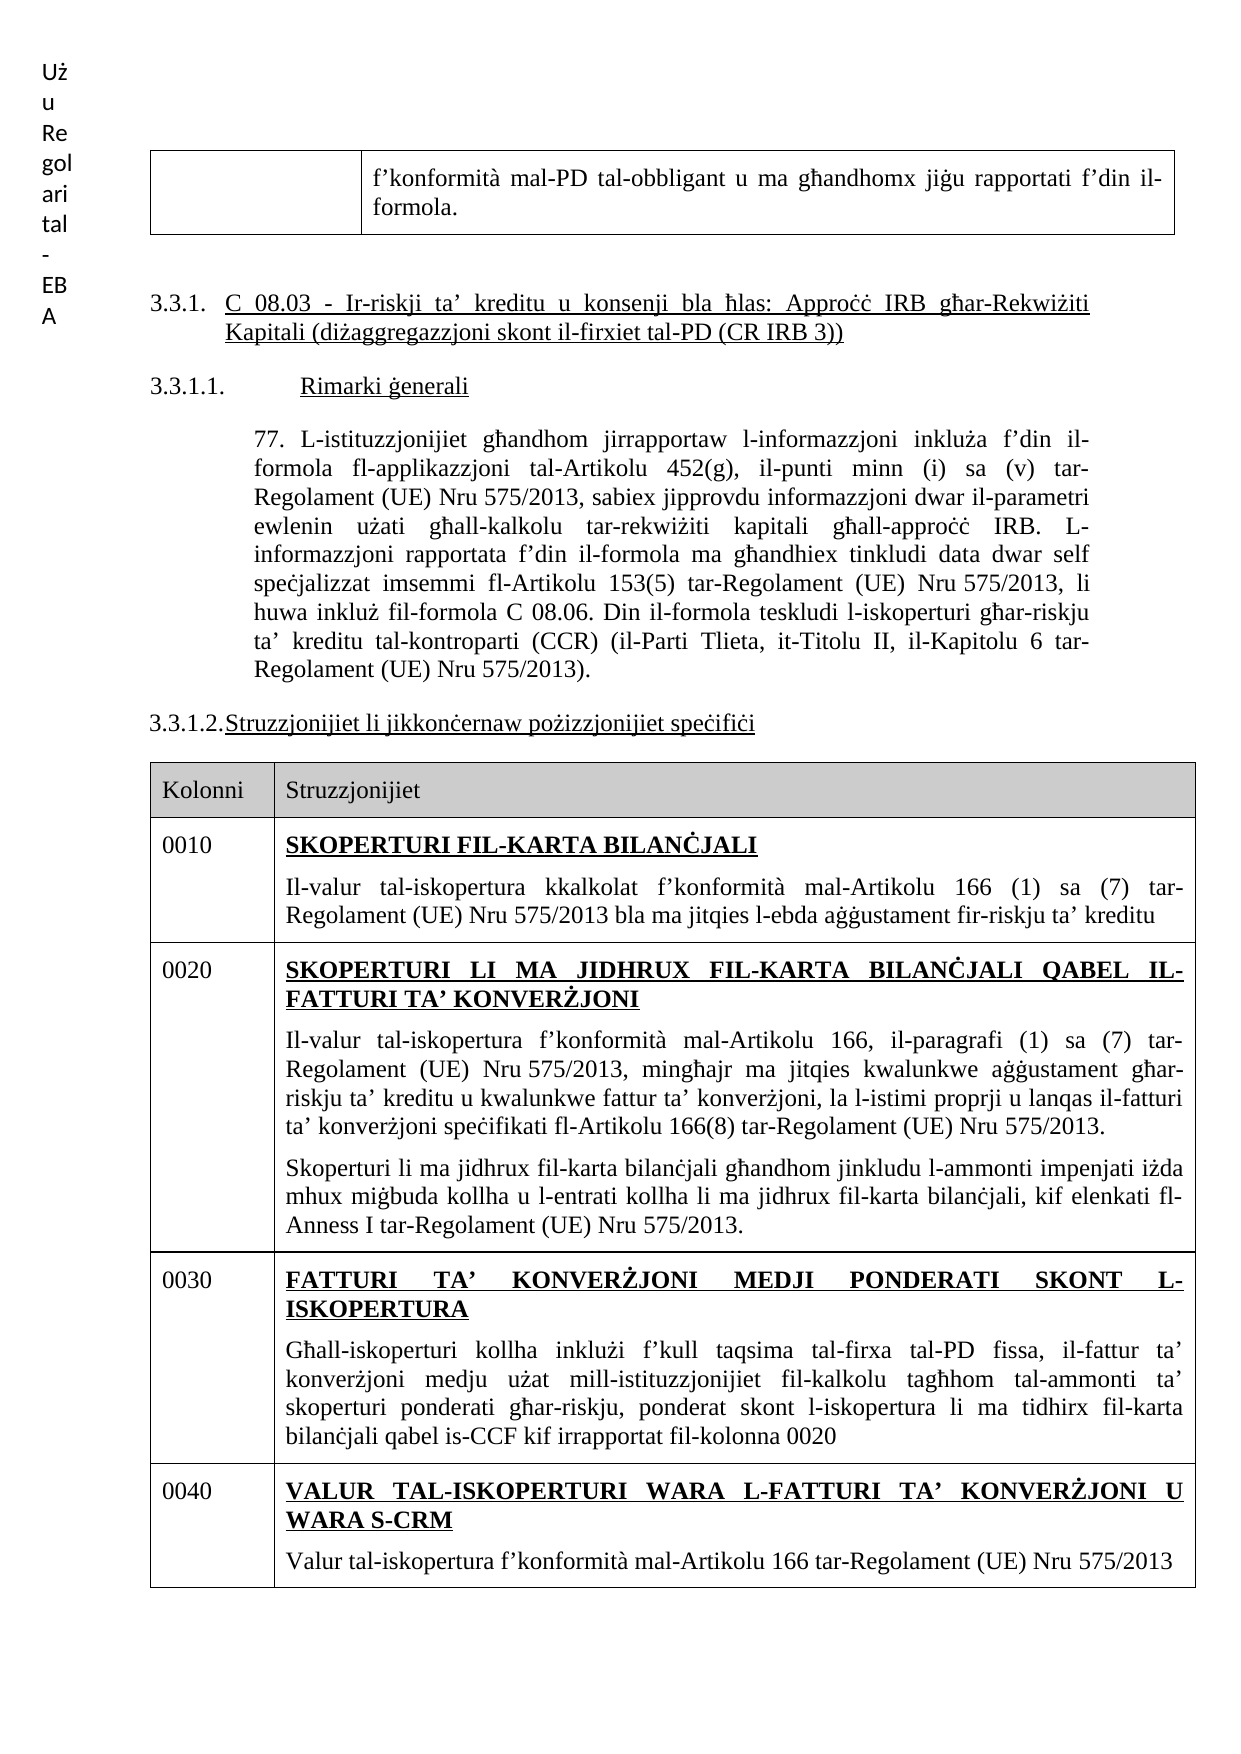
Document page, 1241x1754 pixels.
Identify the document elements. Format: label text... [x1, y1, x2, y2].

table_header Kolonni [151, 763, 274, 817]
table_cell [275, 1464, 1195, 1587]
list Struzzjonijiet li jikkonċernaw pożizzjonijiet speċifiċi [149, 708, 1090, 737]
table_cell SKOPERTURI LI MA JIDHRUX FIL-KARTA BILANĊJALI QABEL IL-FATTURI TA’ KONVERŻJONI Il-valur tal-iskopertura f’konformità mal-Artikolu 166, il-paragrafi (1) sa (7) tar-Regolament (UE) Nru 575/2013, mingħajr ma jitqies kwalunkwe aġġustament għar-riskju ta’ kreditu u kwalunkwe fattur ta’ konverżjoni, la l-istimi proprji u lanqas il-fatturi ta’ konverżjoni speċifikati fl-Artikolu 166(8) tar-Regolament (UE) Nru 575/2013. Skoperturi li ma jidhrux fil-karta bilanċjali għandhom jinkludu l-ammonti impenjati iżda mhux miġbuda kollha u l-entrati kollha li ma jidhrux fil-karta bilanċjali, kif elenkati fl-Anness I tar-Regolament (UE) Nru 575/2013. [275, 943, 1195, 1251]
list Rimarki ġenerali [150, 371, 1090, 399]
table_cell 0040 [151, 1464, 274, 1587]
table_cell FATTURI TA’ KONVERŻJONI MEDJI PONDERATI SKONT L-ISKOPERTURA Għall-iskoperturi kollha inklużi f’kull taqsima tal-firxa tal-PD fissa, il-fattur ta’ konverżjoni medju użat mill-istituzzjonijiet fil-kalkolu tagħhom tal-ammonti ta’ skoperturi ponderati għar-riskju, ponderat skont l-iskopertura li ma tidhirx fil-karta bilanċjali qabel is-CCF kif irrapportat fil-kolonna 0020 [275, 1253, 1195, 1462]
list C 08.03 - Ir-riskji ta’ kreditu u konsenji bla ħlas: Approċċ IRB għar-Rekwiżiti Kapitali (diżaggregazzjoni skont il-firxiet tal-PD (CR IRB 3)) [150, 288, 1090, 346]
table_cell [362, 151, 1174, 233]
table_header Struzzjonijiet [275, 763, 1195, 817]
table_cell 0020 [151, 943, 274, 1251]
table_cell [151, 151, 361, 233]
table_cell 0030 [151, 1253, 274, 1462]
table_cell SKOPERTURI FIL-KARTA BILANĊJALI Il-valur tal-iskopertura kkalkolat f’konformità mal-Artikolu 166 (1) sa (7) tar-Regolament (UE) Nru 575/2013 bla ma jitqies l-ebda aġġustament fir-riskju ta’ kreditu [275, 818, 1195, 942]
table_cell 0010 [151, 818, 274, 942]
